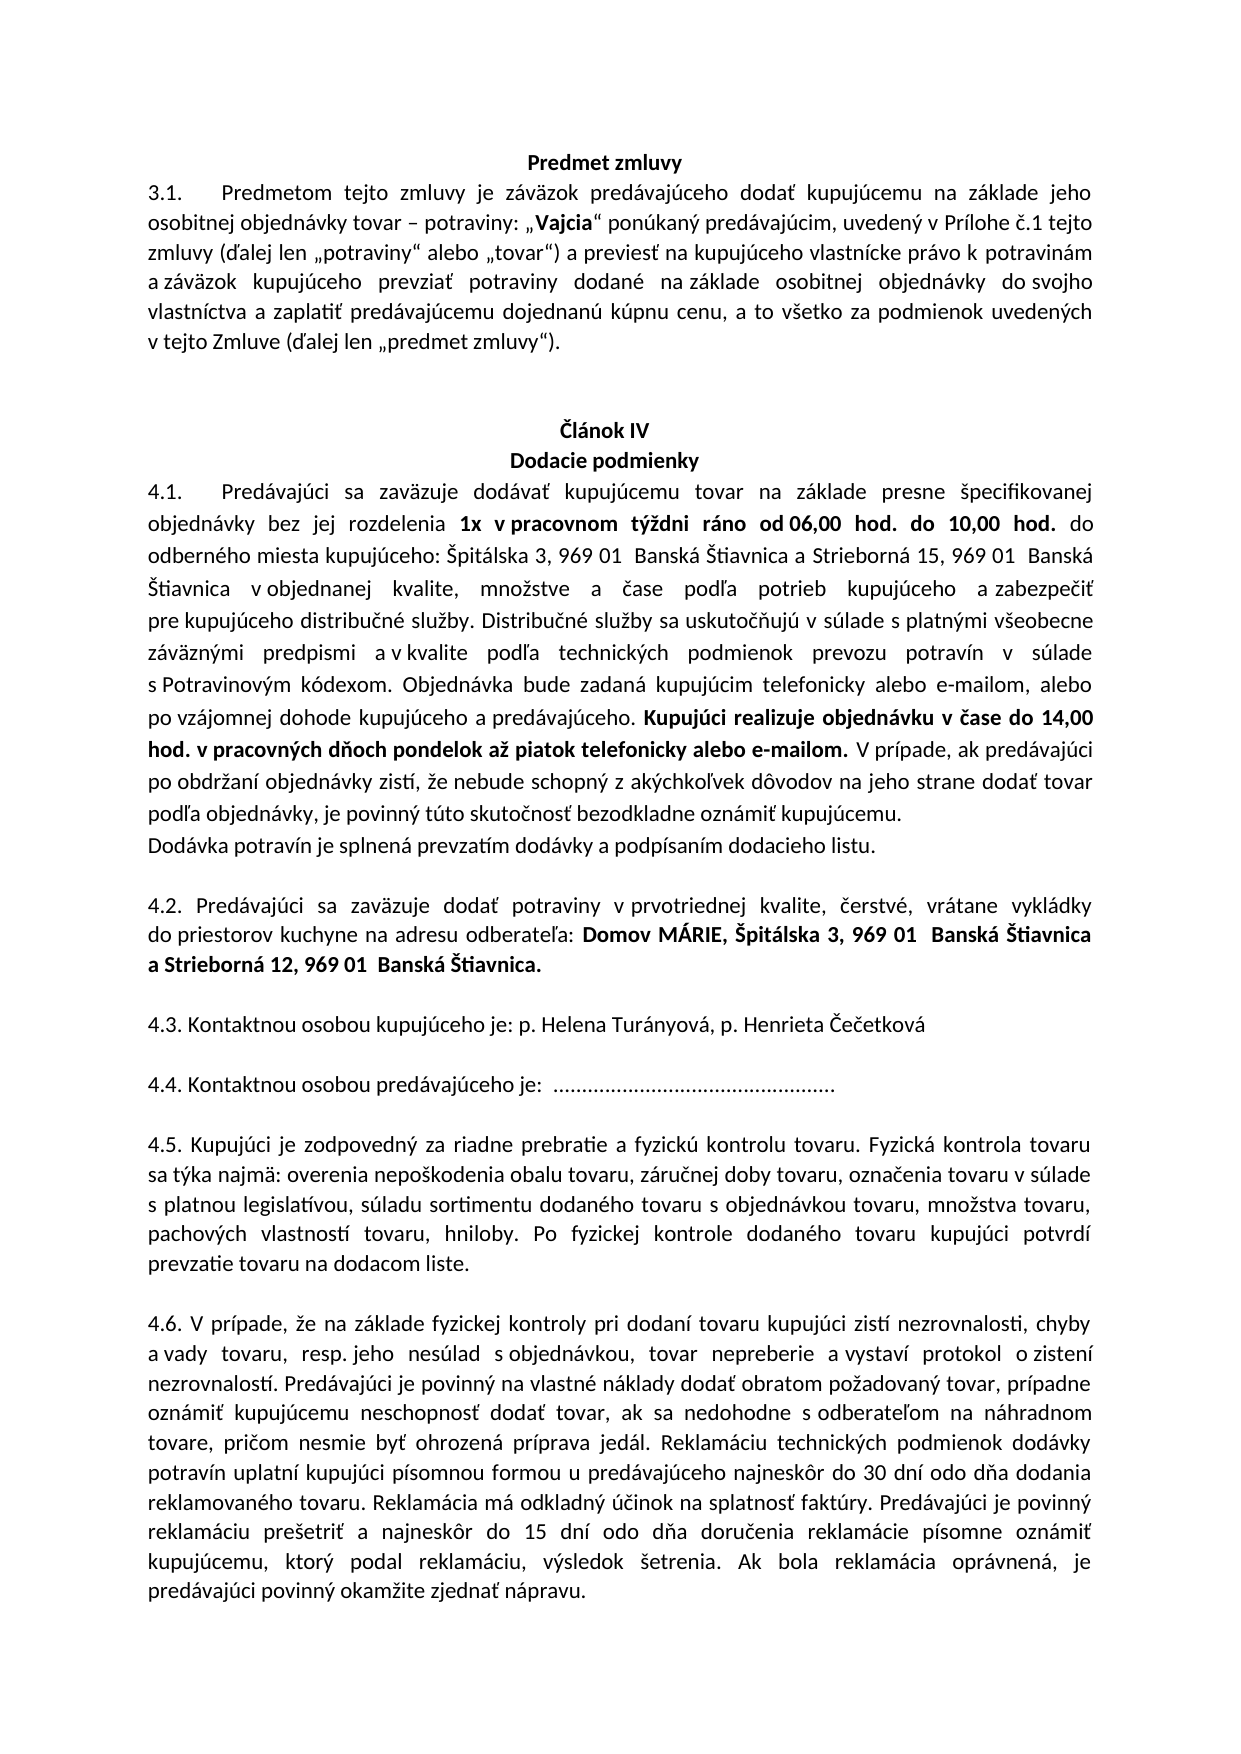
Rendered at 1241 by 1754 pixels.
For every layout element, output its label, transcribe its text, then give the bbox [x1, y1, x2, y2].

list Predmet zmluvy [147, 148, 1063, 176]
list 4.6. V prípade, že na základe fyzickej kontroly pri dodaní tovaru kupujúci zistí nezrovnalosti, chyby a vady tovaru, resp. jeho nesúlad s objednávkou, tovar nepreberie a vystaví protokol o zistení nezrovnalostí. Predávajúci je povinný na vlastné náklady dodať obratom požadovaný tovar, prípadne oznámiť kupujúcemu neschopnosť dodať tovar, ak sa nedohodne s odberateľom na náhradnom tovare, pričom nesmie byť ohrozená príprava jedál. Reklamáciu technických podmienok dodávky potravín uplatní kupujúci písomnou formou u predávajúceho najneskôr do 30 dní odo dňa dodania reklamovaného tovaru. Reklamácia má odkladný účinok na splatnosť faktúry. Predávajúci je povinný reklamáciu prešetriť a najneskôr do 15 dní odo dňa doručenia reklamácie písomne oznámiť kupujúcemu, ktorý podal reklamáciu, výsledok šetrenia. Ak bola reklamácia oprávnená, je predávajúci povinný okamžite zjednať nápravu. [148, 1309, 1093, 1605]
list Predávajúci sa zaväzuje dodávať kupujúcemu tovar na základe presne špecifikovanej objednávky bez jej rozdelenia 1x v pracovnom týždni ráno od 06,00 hod. do 10,00 hod. do odberného miesta kupujúceho: Špitálska 3, 969 01 Banská Štiavnica a Strieborná 15, 969 01 Banská Štiavnica v objednanej kvalite, množstve a čase podľa potrieb kupujúceho a zabezpečiť pre kupujúceho distribučné služby. Distribučné služby sa uskutočňujú v súlade s platnými všeobecne záväznými predpismi a v kvalite podľa technických podmienok prevozu potravín v súlade s Potravinovým kódexom. Objednávka bude zadaná kupujúcim telefonicky alebo e-mailom, alebo po vzájomnej dohode kupujúceho a predávajúceho. Kupujúci realizuje objednávku v čase do 14,00 hod. v pracovných dňoch pondelok až piatok telefonicky alebo e-mailom. V prípade, ak predávajúci po obdržaní objednávky zistí, že nebude schopný z akýchkoľvek dôvodov na jeho strane dodať tovar podľa objednávky, je povinný túto skutočnosť bezodkladne oznámiť kupujúcemu. [148, 477, 1094, 827]
list 4.4. Kontaktnou osobou predávajúceho je: ................................................. [148, 1070, 1093, 1098]
list 4.3. Kontaktnou osobou kupujúceho je: p. Helena Turányová, p. Henrieta Čečetková [148, 1011, 1093, 1038]
list 4.2. Predávajúci sa zaväzuje dodať potraviny v prvotriednej kvalite, čerstvé, vrátane vykládky do priestorov kuchyne na adresu odberateľa: Domov MÁRIE, Špitálska 3, 969 01 Banská Štiavnica a Strieborná 12, 969 01 Banská Štiavnica. [148, 891, 1093, 978]
list Predmetom tejto zmluvy je záväzok predávajúceho dodať kupujúcemu na základe jeho osobitnej objednávky tovar – potraviny: „Vajcia“ ponúkaný predávajúcim, uvedený v Prílohe č.1 tejto zmluvy (ďalej len „potraviny“ alebo „tovar“) a previesť na kupujúceho vlastnícke právo k potravinám a záväzok kupujúceho prevziať potraviny dodané na základe osobitnej objednávky do svojho vlastníctva a zaplatiť predávajúcemu dojednanú kúpnu cenu, a to všetko za podmienok uvedených v tejto Zmluve (ďalej len „predmet zmluvy“). [148, 178, 1093, 355]
list Dodacie podmienky [147, 447, 1063, 474]
list Článok IV [147, 416, 1063, 444]
list 4.5. Kupujúci je zodpovedný za riadne prebratie a fyzickú kontrolu tovaru. Fyzická kontrola tovaru sa týka najmä: overenia nepoškodenia obalu tovaru, záručnej doby tovaru, označenia tovaru v súlade s platnou legislatívou, súladu sortimentu dodaného tovaru s objednávkou tovaru, množstva tovaru, pachových vlastností tovaru, hniloby. Po fyzickej kontrole dodaného tovaru kupujúci potvrdí prevzatie tovaru na dodacom liste. [148, 1130, 1093, 1277]
list Dodávka potravín je splnená prevzatím dodávky a podpísaním dodacieho listu. [148, 831, 1093, 859]
